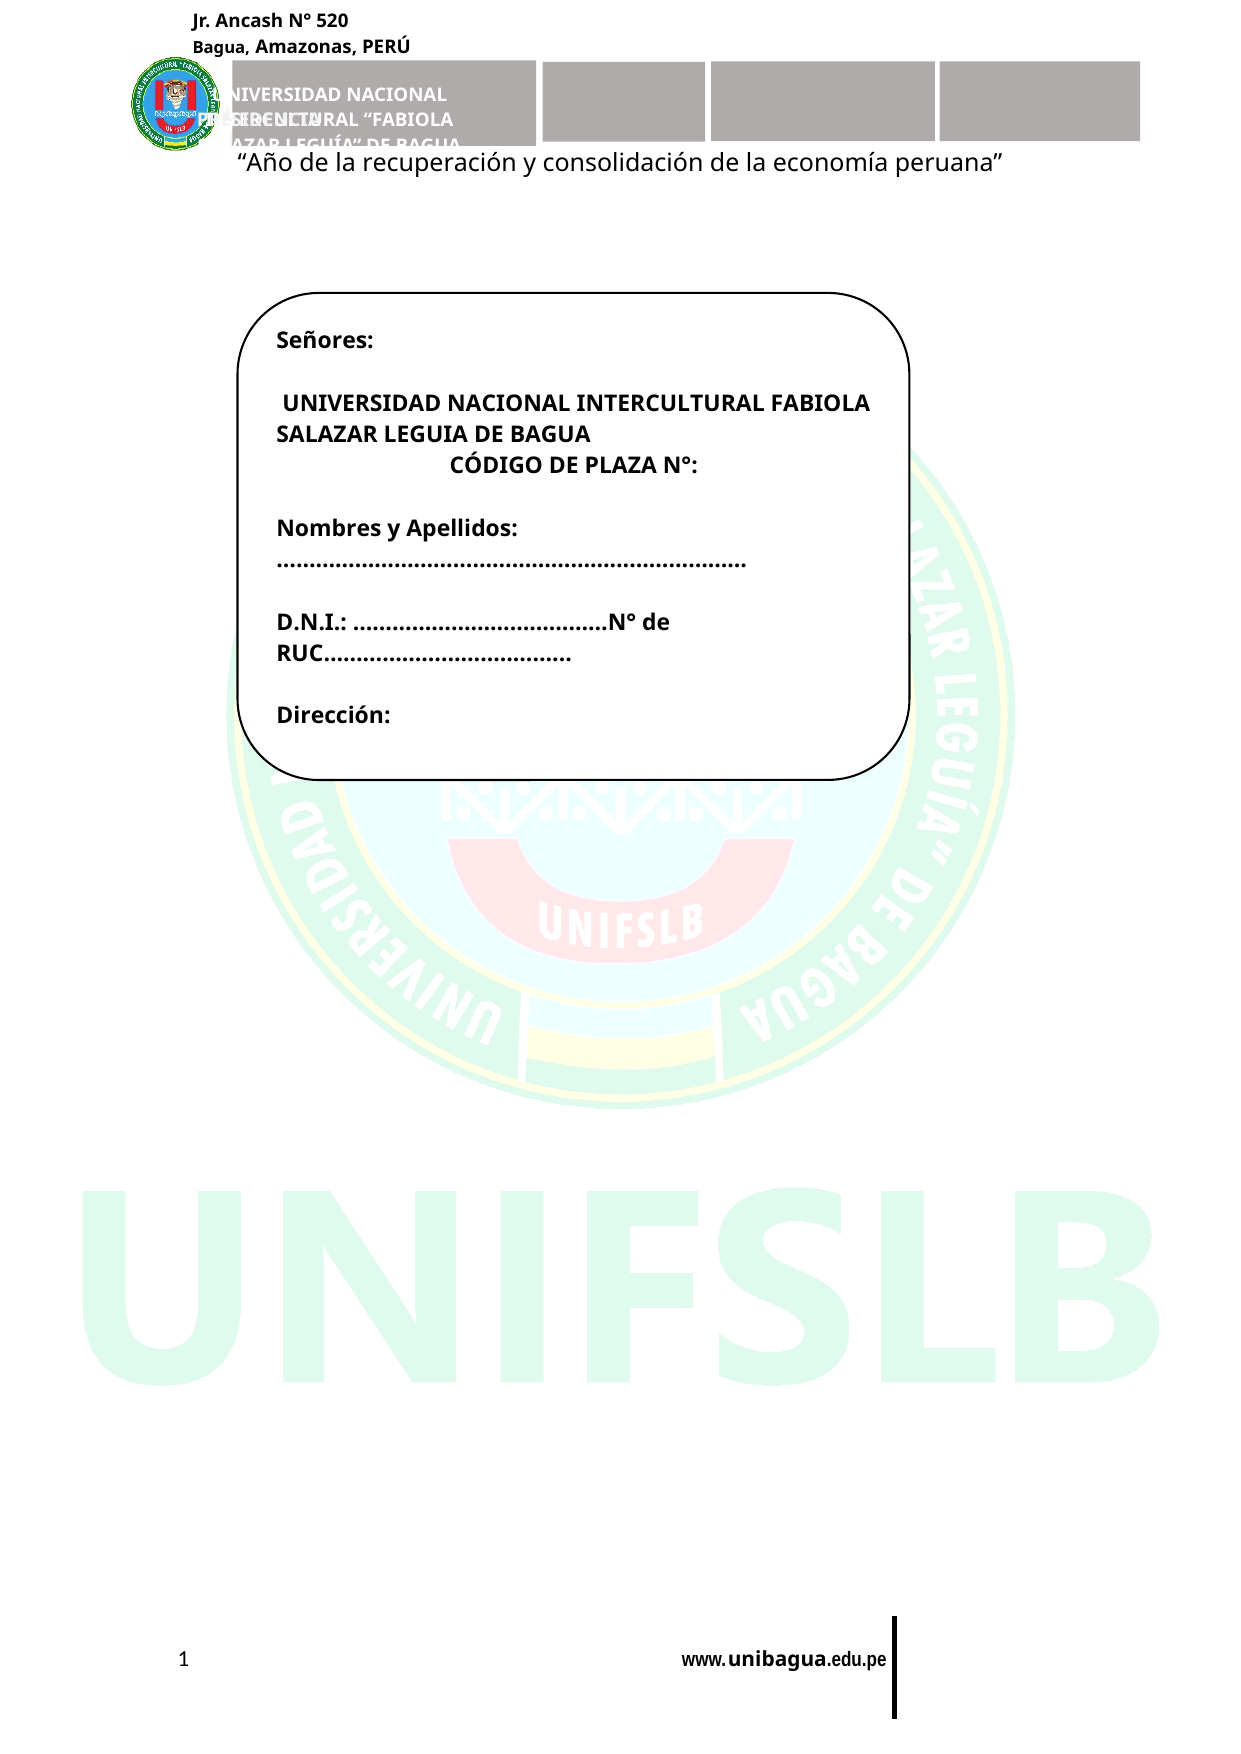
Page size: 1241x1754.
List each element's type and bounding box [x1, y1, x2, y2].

picture [130, 48, 222, 159]
